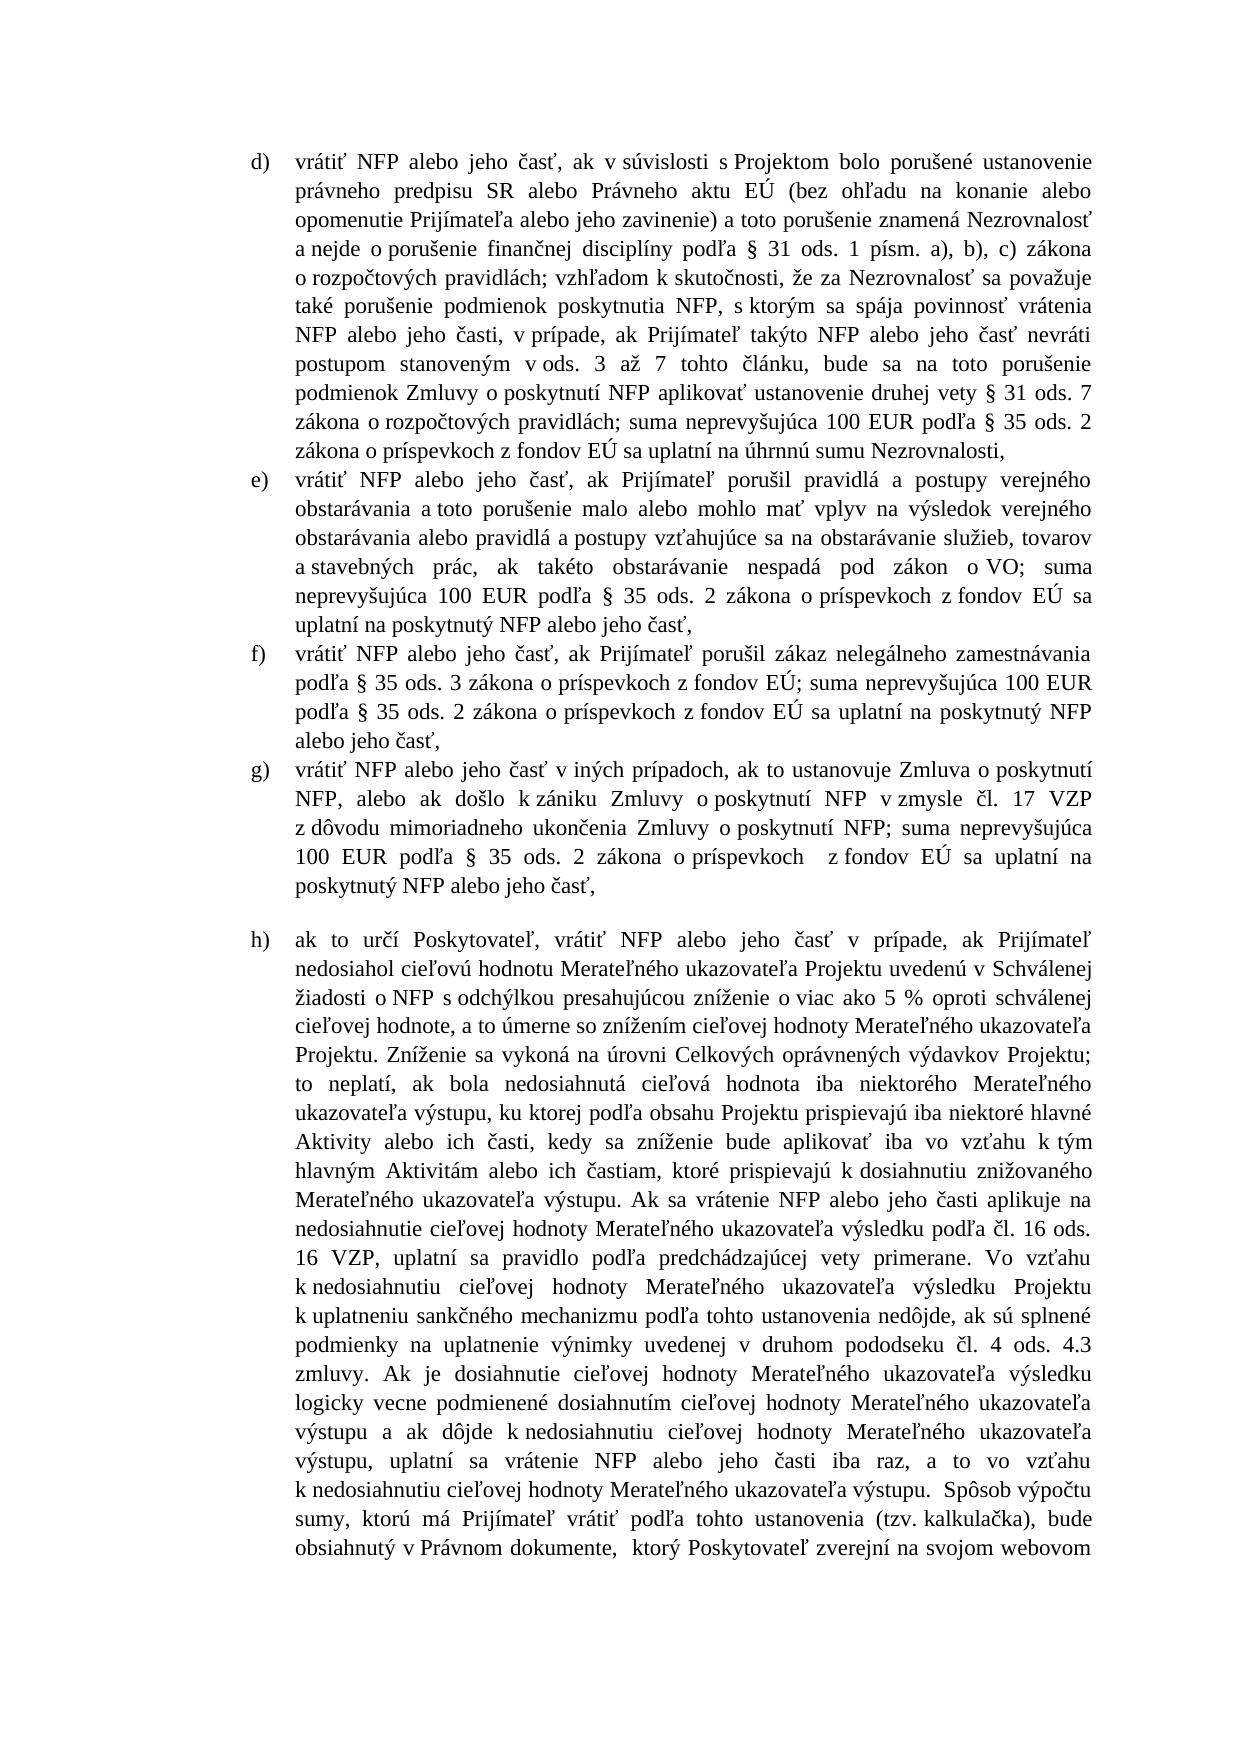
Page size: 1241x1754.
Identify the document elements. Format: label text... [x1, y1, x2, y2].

list vrátiť NFP alebo jeho časť v iných prípadoch, ak to ustanovuje Zmluva o poskytnutí NFP, alebo ak došlo k zániku Zmluvy o poskytnutí NFP v zmysle čl. 17 VZP z dôvodu mimoriadneho ukončenia Zmluvy o poskytnutí NFP; suma neprevyšujúca 100 EUR podľa § 35 ods. 2 zákona o príspevkoch z fondov EÚ sa uplatní na poskytnutý NFP alebo jeho časť, [251, 756, 1092, 898]
list vrátiť NFP alebo jeho časť, ak v súvislosti s Projektom bolo porušené ustanovenie právneho predpisu SR alebo Právneho aktu EÚ (bez ohľadu na konanie alebo opomenutie Prijímateľa alebo jeho zavinenie) a toto porušenie znamená Nezrovnalosť a nejde o porušenie finančnej disciplíny podľa § 31 ods. 1 písm. a), b), c) zákona o rozpočtových pravidlách; vzhľadom k skutočnosti, že za Nezrovnalosť sa považuje také porušenie podmienok poskytnutia NFP, s ktorým sa spája povinnosť vrátenia NFP alebo jeho časti, v prípade, ak Prijímateľ takýto NFP alebo jeho časť nevráti postupom stanoveným v ods. 3 až 7 tohto článku, bude sa na toto porušenie podmienok Zmluvy o poskytnutí NFP aplikovať ustanovenie druhej vety § 31 ods. 7 zákona o rozpočtových pravidlách; suma neprevyšujúca 100 EUR podľa § 35 ods. 2 zákona o príspevkoch z fondov EÚ sa uplatní na úhrnnú sumu Nezrovnalosti, [251, 148, 1092, 464]
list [251, 926, 1092, 1560]
list vrátiť NFP alebo jeho časť, ak Prijímateľ porušil pravidlá a postupy verejného obstarávania a toto porušenie malo alebo mohlo mať vplyv na výsledok verejného obstarávania alebo pravidlá a postupy vzťahujúce sa na obstarávanie služieb, tovarov a stavebných prác, ak takéto obstarávanie nespadá pod zákon o VO; suma neprevyšujúca 100 EUR podľa § 35 ods. 2 zákona o príspevkoch z fondov EÚ sa uplatní na poskytnutý NFP alebo jeho časť, [251, 466, 1092, 637]
list vrátiť NFP alebo jeho časť, ak Prijímateľ porušil zákaz nelegálneho zamestnávania podľa § 35 ods. 3 zákona o príspevkoch z fondov EÚ; suma neprevyšujúca 100 EUR podľa § 35 ods. 2 zákona o príspevkoch z fondov EÚ sa uplatní na poskytnutý NFP alebo jeho časť, [251, 640, 1092, 753]
